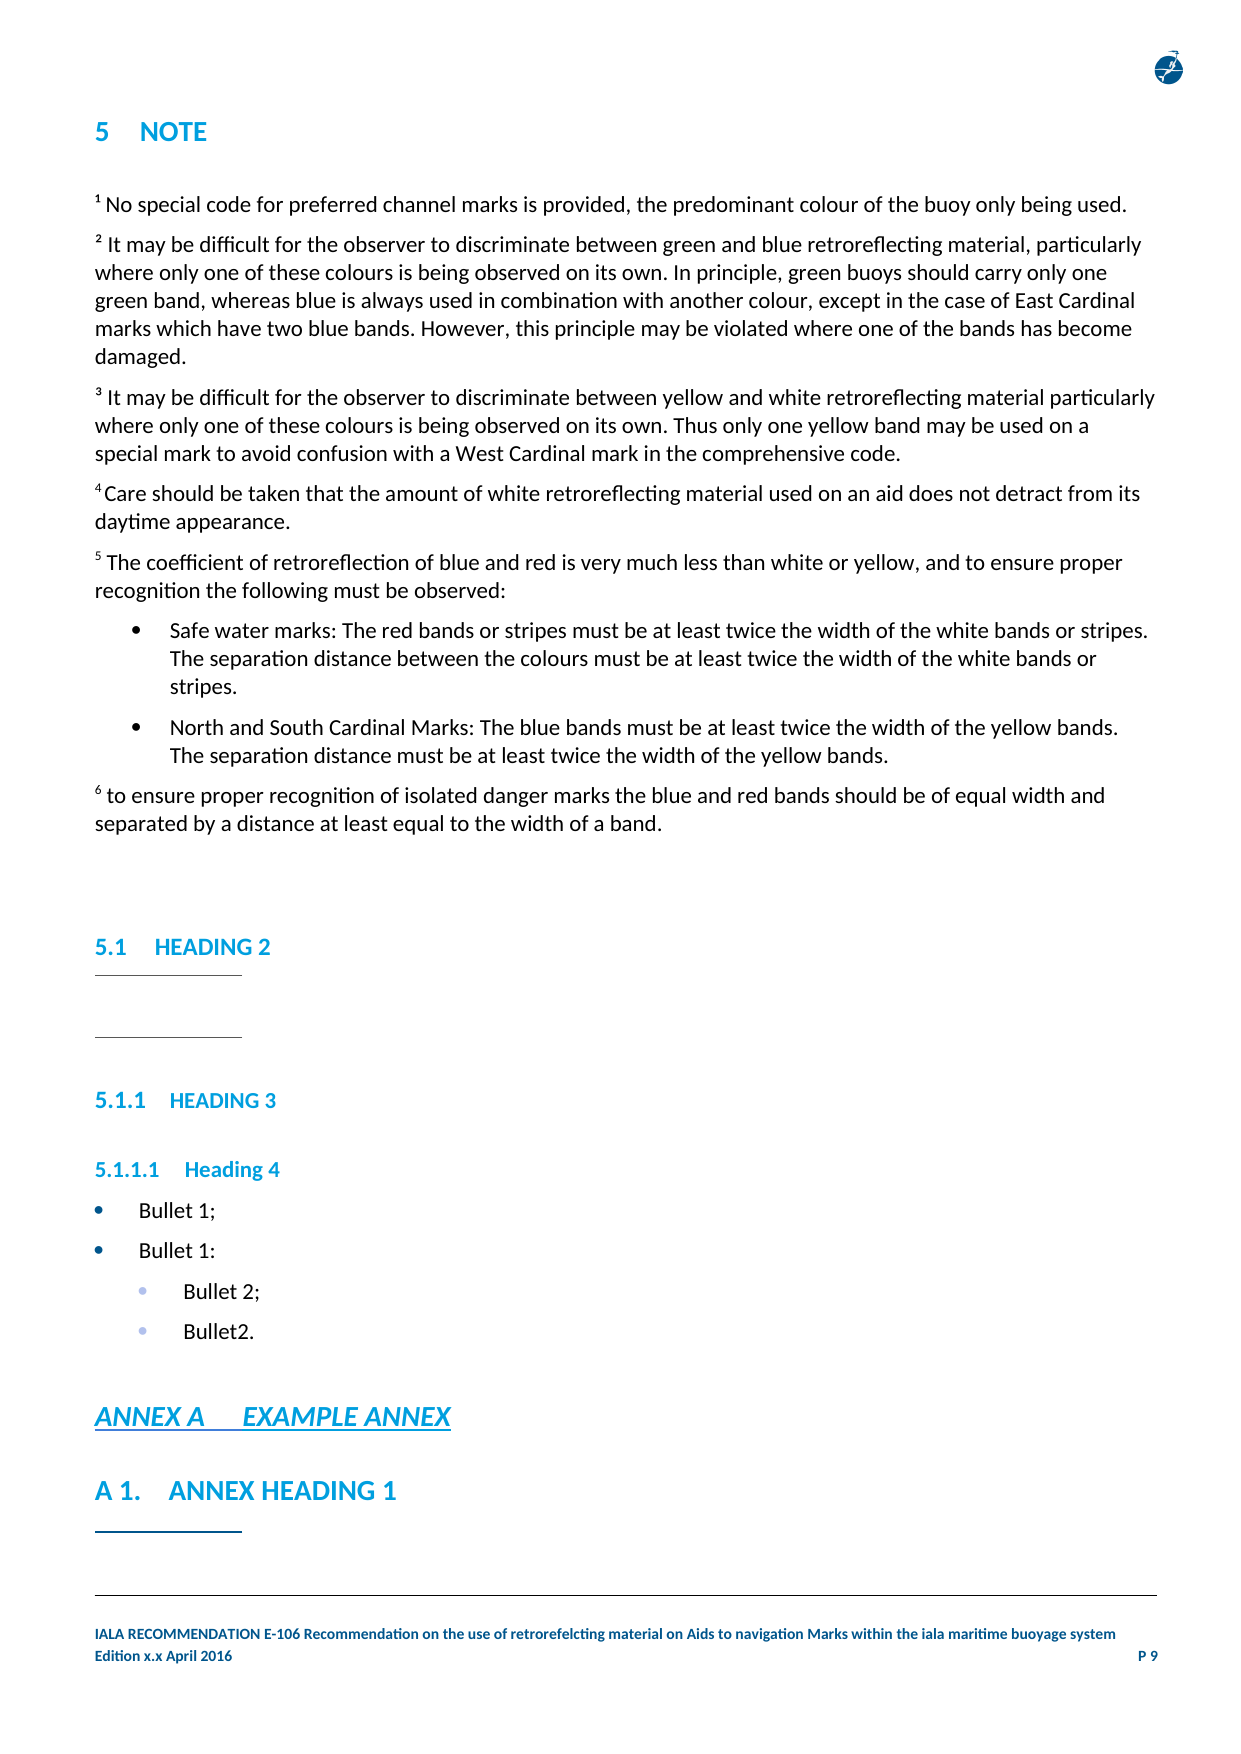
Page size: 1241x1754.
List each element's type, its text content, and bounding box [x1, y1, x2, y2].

text Annex Heading 1 [94, 1472, 1157, 1507]
list Safe water marks: The red bands or stripes must be at least twice the width of the white bands or stripes. The separation distance between the colours must be at least twice the width of the white bands or stripes. [132, 616, 1157, 701]
subtitle HEADING 3 [94, 1084, 1157, 1115]
subtitle Heading 4 [94, 1155, 1157, 1183]
text 6 to ensure proper recognition of isolated danger marks the blue and red bands should be of equal width and separated by a distance at least equal to the width of a band. [94, 782, 1157, 838]
subtitle Heading 2 [94, 931, 1157, 962]
text Bullet 2; [139, 1277, 1157, 1305]
text 5 The coefficient of retroreflection of blue and red is very much less than white or yellow, and to ensure proper recognition the following must be observed: [94, 548, 1157, 604]
text ¹ No special code for preferred channel marks is provided, the predominant colour of the buoy only being used. [94, 190, 1157, 218]
text Bullet2. [139, 1317, 1157, 1346]
text ² It may be difficult for the observer to discriminate between green and blue retroreflecting material, particularly where only one of these colours is being observed on its own. In principle, green buoys should carry only one green band, whereas blue is always used in combination with another colour, except in the case of East Cardinal marks which have two blue bands. However, this principle may be violated where one of the bands has become damaged. [94, 230, 1157, 370]
list North and South Cardinal Marks: The blue bands must be at least twice the width of the yellow bands. The separation distance must be at least twice the width of the yellow bands. [132, 713, 1157, 769]
text 4 Care should be taken that the amount of white retroreflecting material used on an aid does not detract from its daytime appearance. [94, 479, 1157, 535]
text Bullet 1; [94, 1196, 1157, 1224]
text ³ It may be difficult for the observer to discriminate between yellow and white retroreflecting material particularly where only one of these colours is being observed on its own. Thus only one yellow band may be used on a special mark to avoid confusion with a West Cardinal mark in the comprehensive code. [94, 383, 1157, 467]
picture [1123, 0, 1241, 119]
text EXAMPLE ANNEX [94, 1398, 1157, 1434]
text Bullet 1: [94, 1236, 1157, 1264]
subtitle Note [94, 113, 1157, 149]
